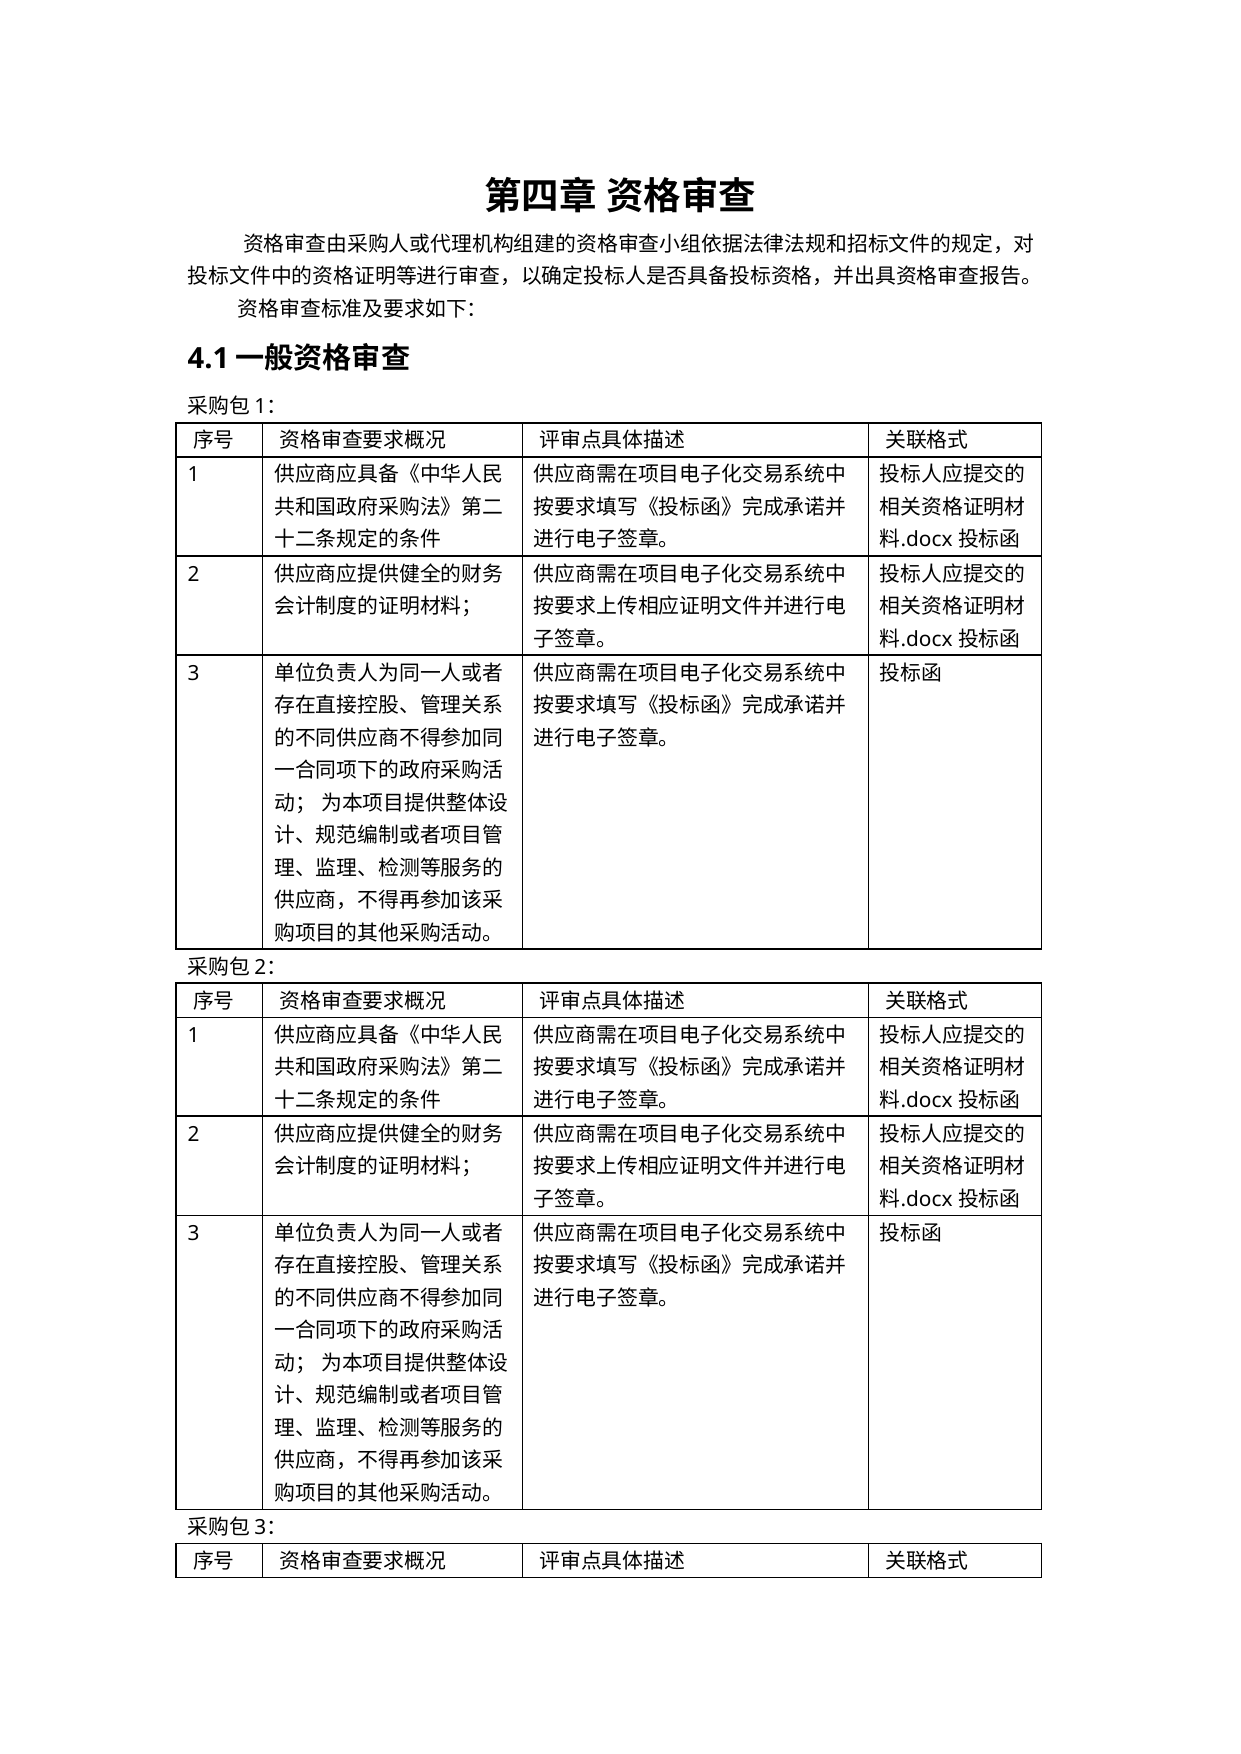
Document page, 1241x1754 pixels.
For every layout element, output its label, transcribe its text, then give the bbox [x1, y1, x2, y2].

table_header 资格审查要求概况 [263, 984, 522, 1016]
table_cell 投标人应提交的相关资格证明材料.docx 投标函 [869, 1018, 1041, 1115]
table_cell 供应商需在项目电子化交易系统中按要求上传相应证明文件并进行电子签章。 [523, 1117, 868, 1214]
table_header 资格审查要求概况 [263, 424, 522, 456]
table_cell 供应商应具备《中华人民共和国政府采购法》第二十二条规定的条件 [263, 458, 522, 555]
table_cell 供应商应提供健全的财务会计制度的证明材料； [263, 1117, 522, 1214]
table_header 评审点具体描述 [523, 1544, 868, 1577]
table_cell 供应商应提供健全的财务会计制度的证明材料； [263, 557, 522, 654]
table_cell 单位负责人为同一人或者存在直接控股、管理关系的不同供应商不得参加同一合同项下的政府采购活动； 为本项目提供整体设计、规范编制或者项目管理、监理、检测等服务的供应商，不得再参加该采购项目的其他采购活动。 [263, 1216, 522, 1508]
table_cell 供应商应具备《中华人民共和国政府采购法》第二十二条规定的条件 [263, 1018, 522, 1115]
table_cell 投标人应提交的相关资格证明材料.docx 投标函 [869, 557, 1041, 654]
table_cell 单位负责人为同一人或者存在直接控股、管理关系的不同供应商不得参加同一合同项下的政府采购活动； 为本项目提供整体设计、规范编制或者项目管理、监理、检测等服务的供应商，不得再参加该采购项目的其他采购活动。 [263, 656, 522, 948]
table_cell 1 [177, 458, 262, 555]
table_header 关联格式 [869, 424, 1041, 456]
text 资格审查标准及要求如下： [187, 292, 1053, 324]
table_cell 供应商需在项目电子化交易系统中按要求填写《投标函》完成承诺并进行电子签章。 [523, 1216, 868, 1508]
text 采购包2： [187, 950, 1053, 982]
table_cell 2 [177, 557, 262, 654]
table_header 关联格式 [869, 984, 1041, 1016]
table_cell 投标人应提交的相关资格证明材料.docx 投标函 [869, 458, 1041, 555]
text 采购包1： [187, 389, 1053, 422]
table_header 序号 [177, 424, 262, 456]
table_header 评审点具体描述 [523, 424, 868, 456]
table_cell 投标人应提交的相关资格证明材料.docx 投标函 [869, 1117, 1041, 1214]
table_header 评审点具体描述 [523, 984, 868, 1016]
table_cell 1 [177, 1018, 262, 1115]
table_cell 2 [177, 1117, 262, 1214]
table_cell 供应商需在项目电子化交易系统中按要求填写《投标函》完成承诺并进行电子签章。 [523, 656, 868, 948]
text 第四章 资格审查 [187, 162, 1053, 227]
table_cell 供应商需在项目电子化交易系统中按要求上传相应证明文件并进行电子签章。 [523, 557, 868, 654]
text 4.1一般资格审查 [187, 324, 1053, 389]
table_cell 供应商需在项目电子化交易系统中按要求填写《投标函》完成承诺并进行电子签章。 [523, 1018, 868, 1115]
table_header 资格审查要求概况 [263, 1544, 522, 1577]
table_header 序号 [177, 984, 262, 1016]
table_header 关联格式 [869, 1544, 1041, 1577]
table_header 序号 [177, 1544, 262, 1577]
table_cell 供应商需在项目电子化交易系统中按要求填写《投标函》完成承诺并进行电子签章。 [523, 458, 868, 555]
text 资格审查由采购人或代理机构组建的资格审查小组依据法律法规和招标文件的规定，对投标文件中的资格证明等进行审查，以确定投标人是否具备投标资格，并出具资格审查报告。 [187, 227, 1053, 292]
text 采购包3： [187, 1510, 1053, 1543]
table_cell 3 [177, 1216, 262, 1508]
table_cell 投标函 [869, 1216, 1041, 1508]
table_cell 投标函 [869, 656, 1041, 948]
table_cell 3 [177, 656, 262, 948]
